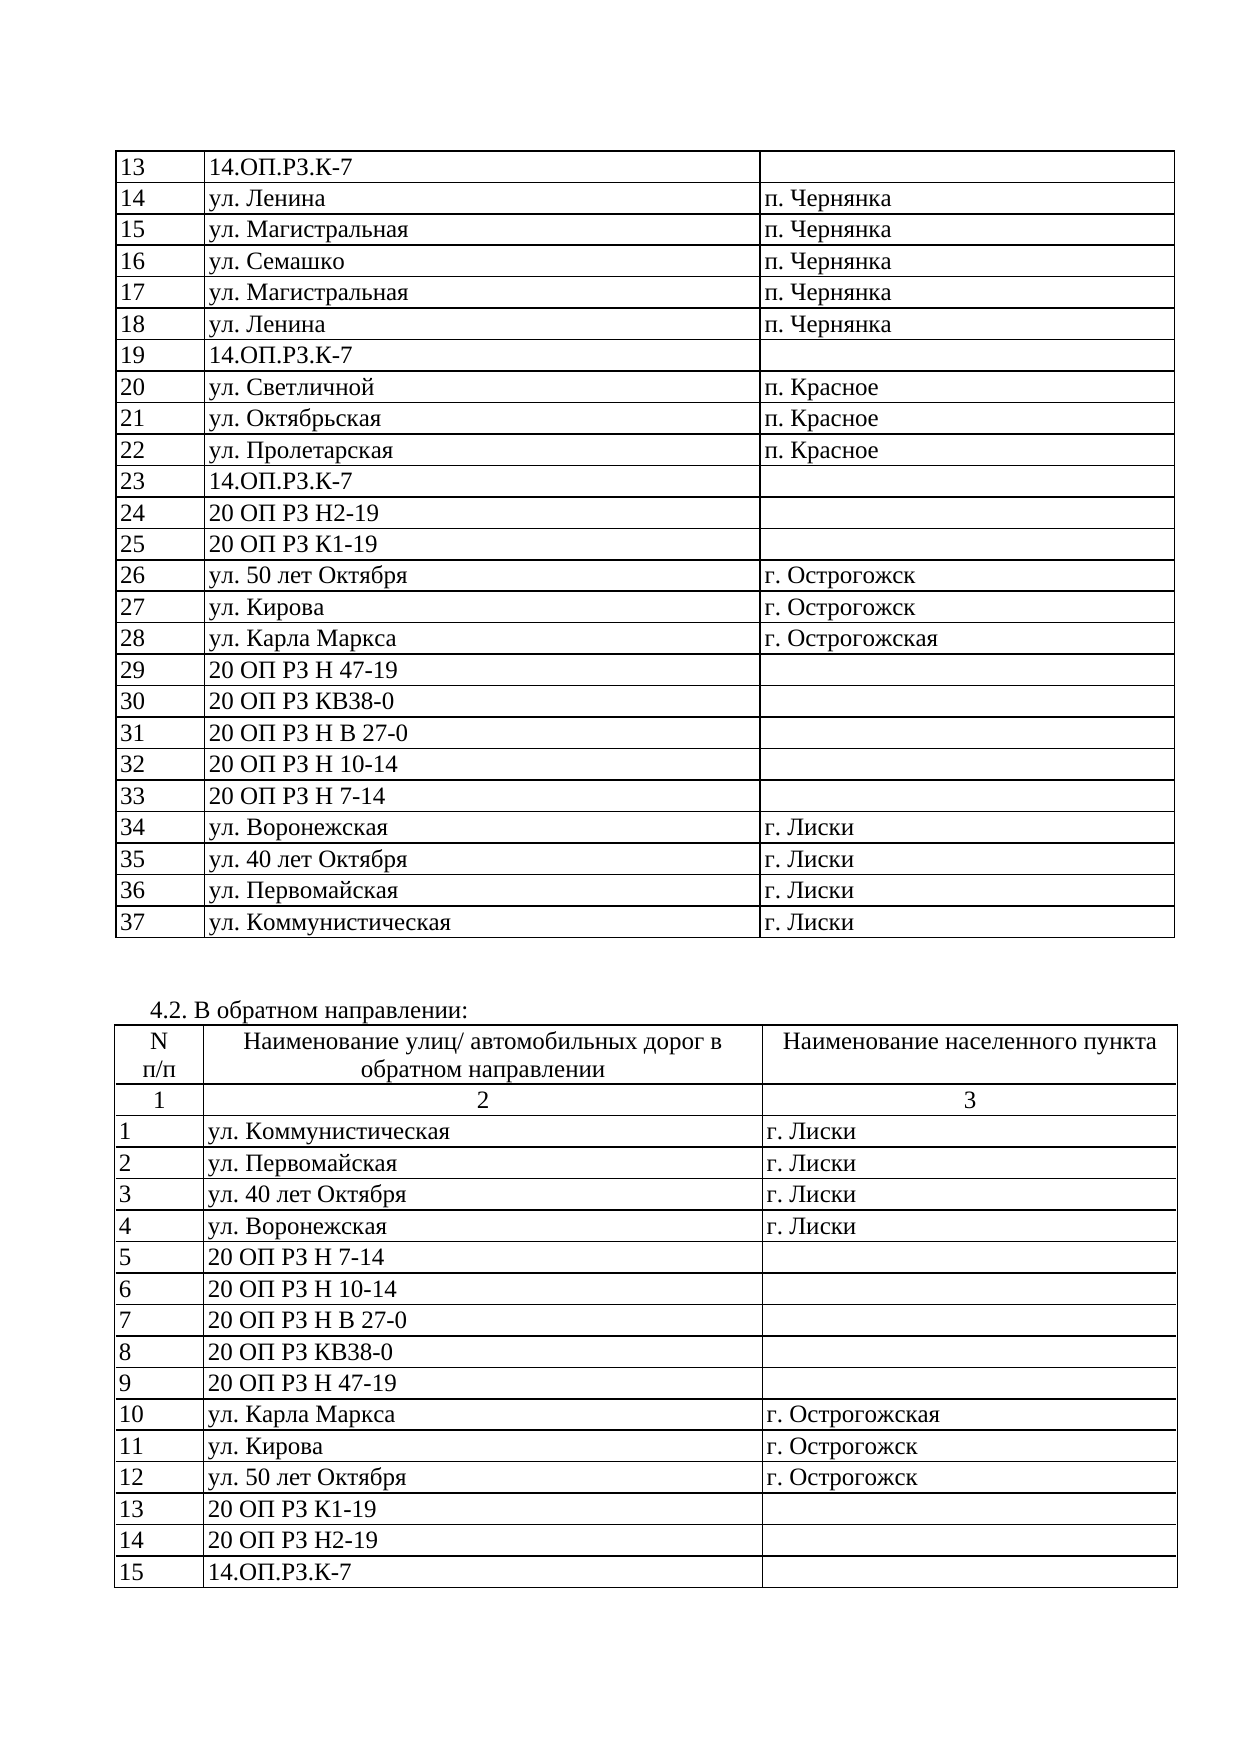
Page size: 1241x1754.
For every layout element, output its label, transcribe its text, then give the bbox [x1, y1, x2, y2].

table_cell 26 [117, 561, 204, 590]
table_cell 36 [117, 875, 204, 905]
table_cell 20 ОП РЗ Н 10-14 [204, 1274, 762, 1303]
table_cell г. Лиски [761, 812, 1174, 842]
table_cell 11 [115, 1430, 203, 1461]
table_cell 13 [115, 1493, 203, 1524]
table_cell п. Красное [761, 435, 1174, 464]
table_cell г. Острогожская [761, 623, 1174, 653]
table_cell г. Лиски [763, 1209, 1177, 1241]
table_cell 20 ОП РЗ Н 47-19 [204, 1368, 762, 1398]
table_cell 10 [115, 1399, 203, 1429]
table_cell ул. Магистральная [205, 277, 759, 307]
table_cell ул. Карла Маркса [205, 623, 759, 653]
table_cell ул. Карла Маркса [204, 1400, 762, 1429]
table_cell 12 [115, 1462, 203, 1492]
table_cell 29 [117, 655, 204, 685]
table_cell [763, 1366, 1177, 1398]
table_cell г. Острогожск [763, 1461, 1177, 1492]
table_cell ул. Первомайская [205, 875, 759, 905]
table_cell 4 [115, 1210, 203, 1241]
table_cell 20 ОП РЗ Н 7-14 [205, 781, 759, 811]
table_cell г. Лиски [763, 1178, 1177, 1209]
table_cell ул. Пролетарская [205, 435, 759, 464]
table_cell 14.ОП.РЗ.К-7 [205, 152, 759, 181]
table_cell г. Лиски [763, 1115, 1177, 1146]
table_cell п. Чернянка [761, 215, 1174, 244]
table_cell 13 [117, 152, 204, 181]
table_cell ул. 40 лет Октября [205, 844, 759, 873]
table_cell 5 [115, 1242, 203, 1272]
table_cell [761, 152, 1174, 181]
table_header Наименование населенного пункта [763, 1026, 1177, 1083]
table_cell ул. Воронежская [205, 812, 759, 842]
table_cell [761, 749, 1174, 779]
table_cell 1 [115, 1116, 203, 1146]
table_cell [763, 1492, 1177, 1524]
table_cell 20 ОП РЗ Н 10-14 [205, 749, 759, 779]
table_cell 19 [117, 340, 204, 370]
table_cell [763, 1524, 1177, 1555]
table_cell г. Острогожск [761, 561, 1174, 590]
table_cell 6 [115, 1273, 203, 1303]
table_cell 17 [117, 277, 204, 307]
table_cell [761, 781, 1174, 811]
table_cell г. Острогожск [761, 592, 1174, 622]
table_cell 20 ОП РЗ Н В 27-0 [205, 718, 759, 748]
table_cell 18 [117, 309, 204, 339]
table_cell 15 [117, 215, 204, 244]
table_cell п. Чернянка [761, 309, 1174, 339]
table_cell 23 [117, 466, 204, 496]
table_cell п. Чернянка [761, 277, 1174, 307]
table_cell [763, 1304, 1177, 1335]
table_cell 14.ОП.РЗ.К-7 [204, 1557, 762, 1587]
table_cell п. Красное [761, 403, 1174, 433]
table_cell ул. Октябрьская [205, 403, 759, 433]
table_cell [761, 655, 1174, 685]
table_cell п. Чернянка [761, 183, 1174, 213]
table_cell г. Лиски [761, 907, 1174, 936]
table_cell 20 ОП РЗ Н 47-19 [205, 655, 759, 685]
table_cell 28 [117, 623, 204, 653]
table_cell г. Лиски [763, 1146, 1177, 1178]
table_cell ул. 40 лет Октября [204, 1179, 762, 1209]
table_cell ул. 50 лет Октября [205, 561, 759, 590]
table_cell 3 [115, 1179, 203, 1209]
table_cell 14.ОП.РЗ.К-7 [205, 466, 759, 496]
table_header Наименование улиц/ автомобильных дорог в обратном направлении [204, 1026, 762, 1083]
table_cell 27 [117, 592, 204, 622]
table_cell 30 [117, 686, 204, 716]
table_header N п/п [115, 1026, 203, 1083]
table_cell [761, 718, 1174, 748]
table_cell 25 [117, 529, 204, 559]
table_cell [761, 466, 1174, 496]
table_cell г. Острогожская [763, 1398, 1177, 1429]
table_cell п. Красное [761, 372, 1174, 402]
text 4.2. В обратном направлении: [150, 996, 1090, 1024]
table_cell 14 [115, 1525, 203, 1555]
table_cell 20 [117, 372, 204, 402]
table_cell ул. Ленина [205, 183, 759, 213]
table_cell 20 ОП РЗ КВ38-0 [204, 1337, 762, 1366]
table_cell 33 [117, 781, 204, 811]
table_cell 37 [117, 907, 204, 936]
table_cell [761, 529, 1174, 559]
table_cell 22 [117, 435, 204, 464]
table_cell 31 [117, 718, 204, 748]
table_cell 34 [117, 812, 204, 842]
table_cell 20 ОП РЗ Н2-19 [204, 1525, 762, 1555]
table_cell ул. Первомайская [204, 1148, 762, 1178]
table_cell [761, 498, 1174, 527]
table_cell ул. Кирова [205, 592, 759, 622]
table_cell 9 [115, 1368, 203, 1398]
table_cell г. Лиски [761, 844, 1174, 873]
table_cell 20 ОП РЗ Н 7-14 [204, 1242, 762, 1272]
table_cell ул. 50 лет Октября [204, 1462, 762, 1492]
table_cell 35 [117, 844, 204, 873]
table_cell 14.ОП.РЗ.К-7 [205, 340, 759, 370]
table_cell г. Лиски [761, 875, 1174, 905]
table_cell [761, 340, 1174, 370]
table_cell 20 ОП РЗ КВ38-0 [205, 686, 759, 716]
table_cell ул. Коммунистическая [204, 1116, 762, 1146]
table_cell [763, 1241, 1177, 1272]
table_cell 14 [117, 183, 204, 213]
table_cell 8 [115, 1336, 203, 1366]
table_cell [763, 1555, 1177, 1587]
table_cell [761, 686, 1174, 716]
table_cell 32 [117, 749, 204, 779]
table_cell ул. Воронежская [204, 1211, 762, 1241]
table_cell 15 [115, 1556, 203, 1587]
table_cell ул. Ленина [205, 309, 759, 339]
table_cell ул. Светличной [205, 372, 759, 402]
table_cell г. Острогожск [763, 1429, 1177, 1461]
table_cell 1 [115, 1084, 203, 1115]
table_cell [763, 1335, 1177, 1366]
table_cell 20 ОП РЗ К1-19 [204, 1494, 762, 1524]
table_cell 21 [117, 403, 204, 433]
table_cell [763, 1272, 1177, 1303]
table_cell 2 [204, 1085, 762, 1115]
table_cell 20 ОП РЗ Н2-19 [205, 498, 759, 527]
table_cell ул. Коммунистическая [205, 907, 759, 936]
table_cell 2 [115, 1147, 203, 1178]
table_cell 3 [763, 1083, 1177, 1115]
table_cell 16 [117, 246, 204, 276]
table_cell 20 ОП РЗ К1-19 [205, 529, 759, 559]
table_cell 20 ОП РЗ Н В 27-0 [204, 1305, 762, 1335]
table_cell ул. Магистральная [205, 215, 759, 244]
table_cell ул. Семашко [205, 246, 759, 276]
table_cell 24 [117, 498, 204, 527]
table_cell п. Чернянка [761, 246, 1174, 276]
table_cell ул. Кирова [204, 1431, 762, 1461]
table_cell 7 [115, 1305, 203, 1335]
